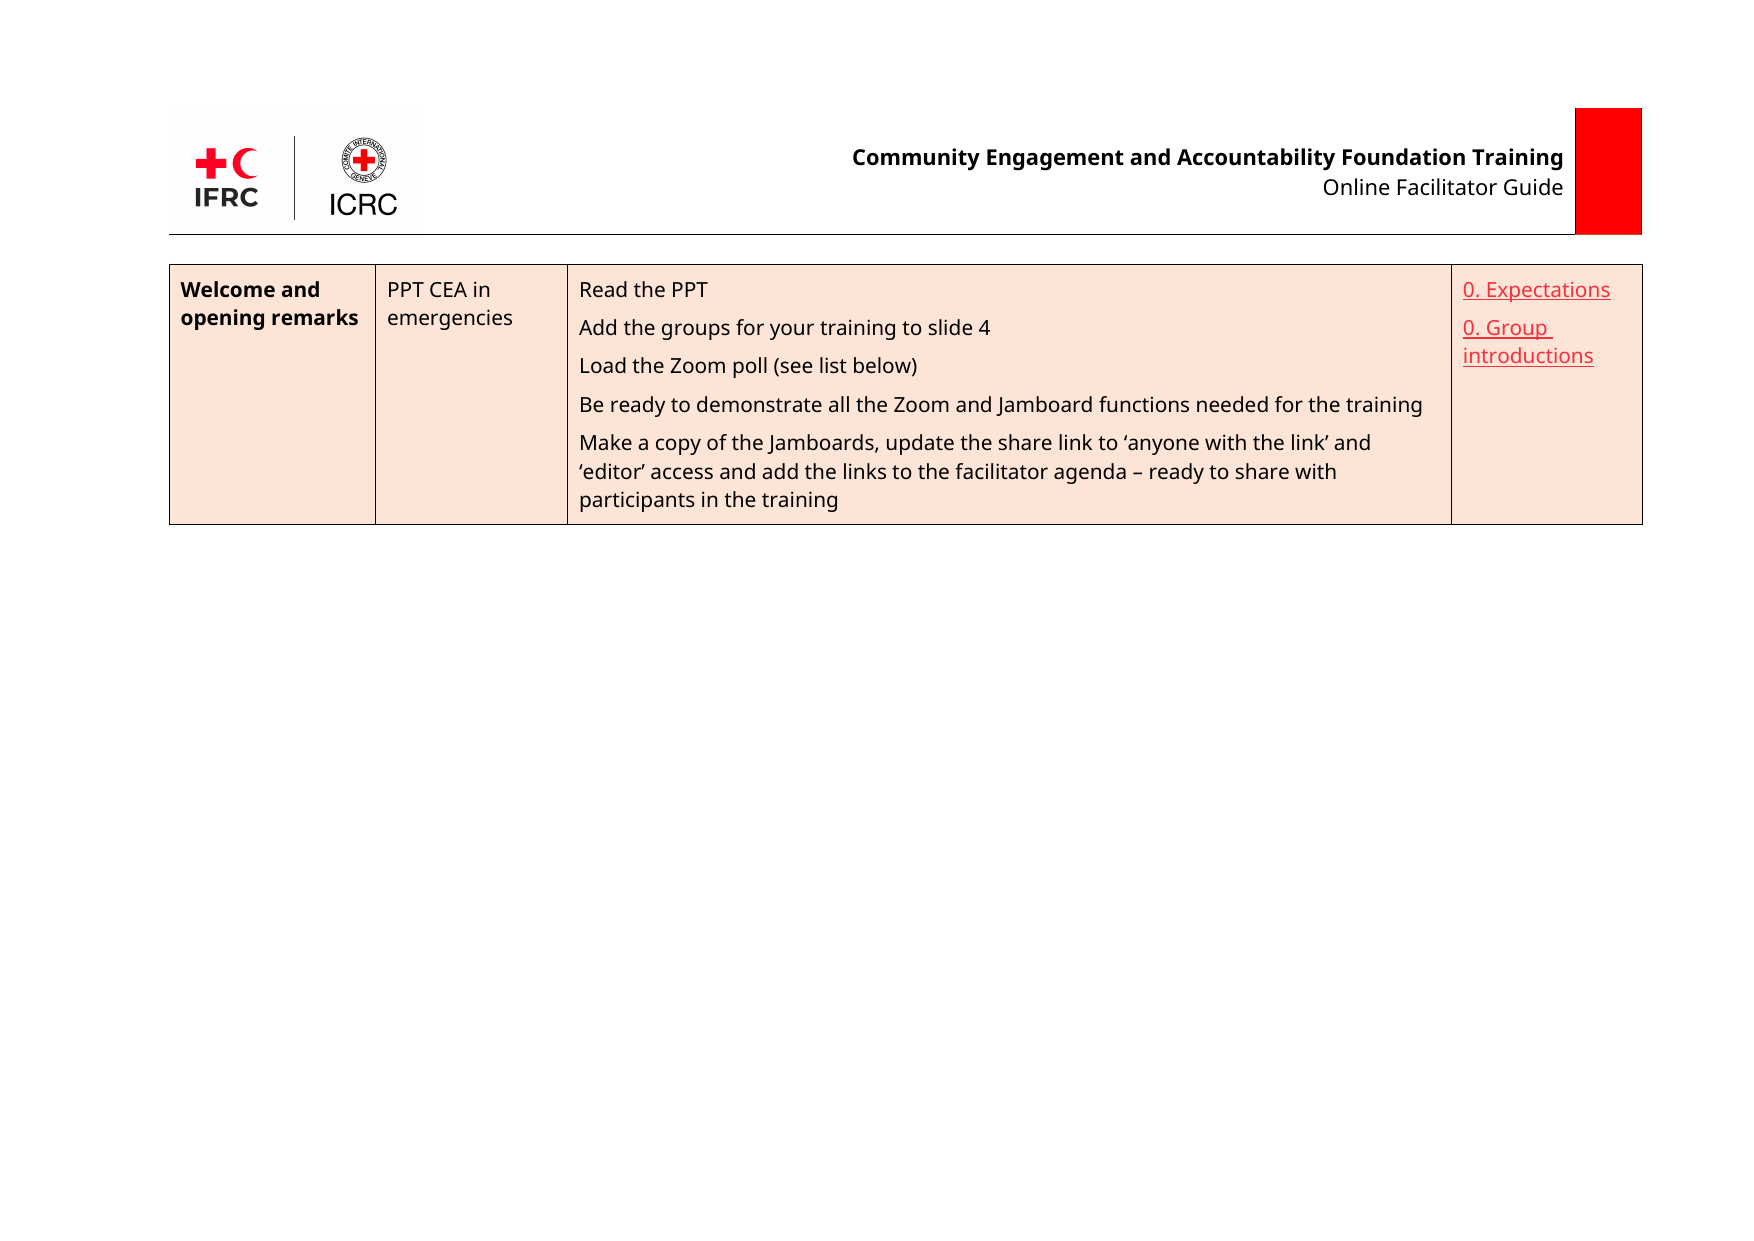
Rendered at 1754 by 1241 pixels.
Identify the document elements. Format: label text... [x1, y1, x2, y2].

table_cell PPT CEA in emergencies [376, 265, 567, 524]
table_cell 0. Expectations 0. Group introductions [1452, 265, 1642, 524]
picture [168, 109, 422, 234]
table_cell Read the PPT Add the groups for your training to slide 4 Load the Zoom poll (see list below) Be ready to demonstrate all the Zoom and Jamboard functions needed for the training Make a copy of the Jamboards, update the share link to ‘anyone with the link’ and ‘editor’ access and add the links to the facilitator agenda – ready to share with participants in the training [568, 265, 1451, 524]
table_cell Welcome and opening remarks [170, 265, 375, 524]
